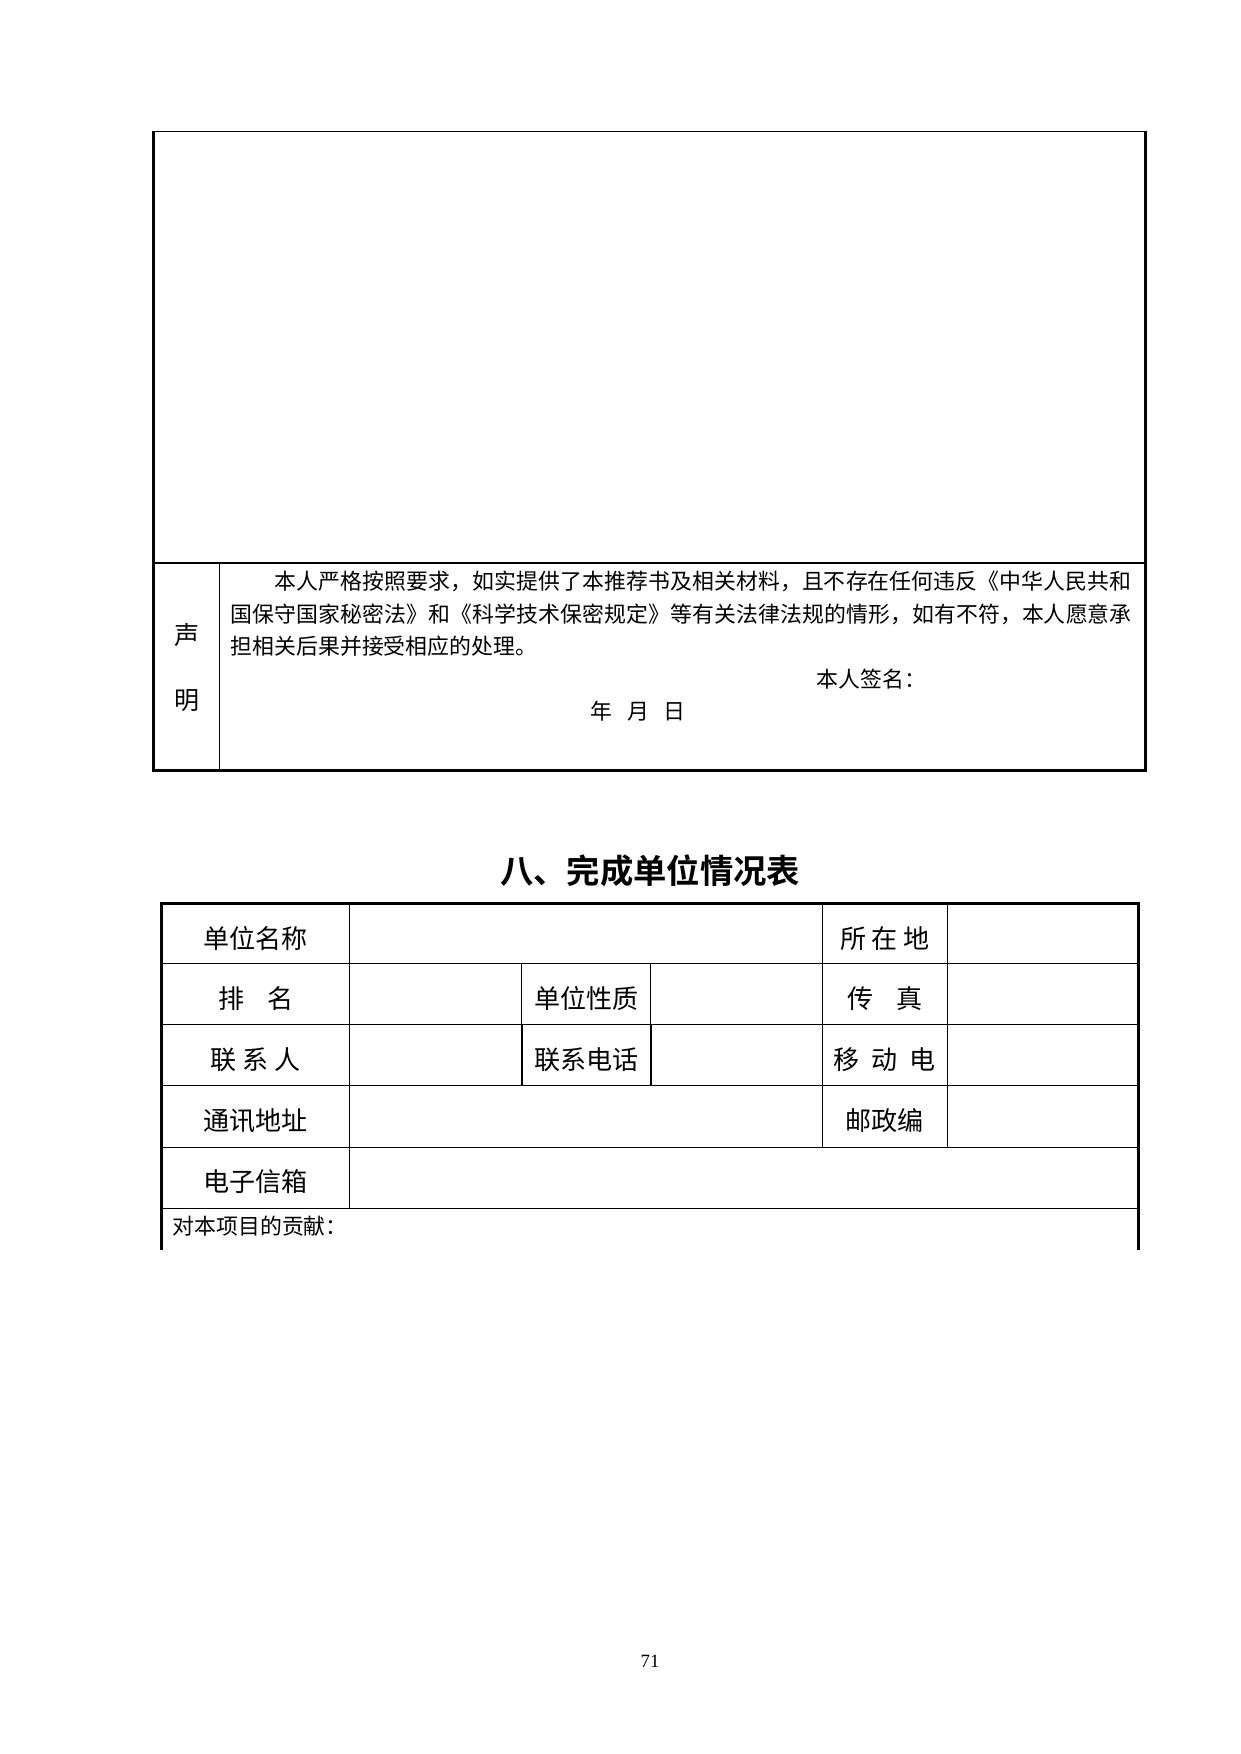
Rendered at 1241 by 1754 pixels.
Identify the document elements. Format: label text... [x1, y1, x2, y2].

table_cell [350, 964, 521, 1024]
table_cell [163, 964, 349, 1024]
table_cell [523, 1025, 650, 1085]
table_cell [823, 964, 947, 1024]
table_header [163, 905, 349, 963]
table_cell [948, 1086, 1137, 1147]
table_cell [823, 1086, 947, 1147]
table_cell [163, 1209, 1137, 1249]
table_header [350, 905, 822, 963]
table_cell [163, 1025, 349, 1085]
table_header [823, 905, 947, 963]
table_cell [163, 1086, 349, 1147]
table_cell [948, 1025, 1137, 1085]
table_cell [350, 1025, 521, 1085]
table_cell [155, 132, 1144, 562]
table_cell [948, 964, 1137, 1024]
subtitle 八、完成单位情况表 [148, 837, 1152, 902]
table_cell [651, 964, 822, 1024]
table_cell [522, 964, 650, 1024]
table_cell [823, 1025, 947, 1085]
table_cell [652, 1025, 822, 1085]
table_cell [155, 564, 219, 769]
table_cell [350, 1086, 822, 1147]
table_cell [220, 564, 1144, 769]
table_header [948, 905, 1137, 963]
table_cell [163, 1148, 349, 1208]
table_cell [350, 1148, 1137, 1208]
